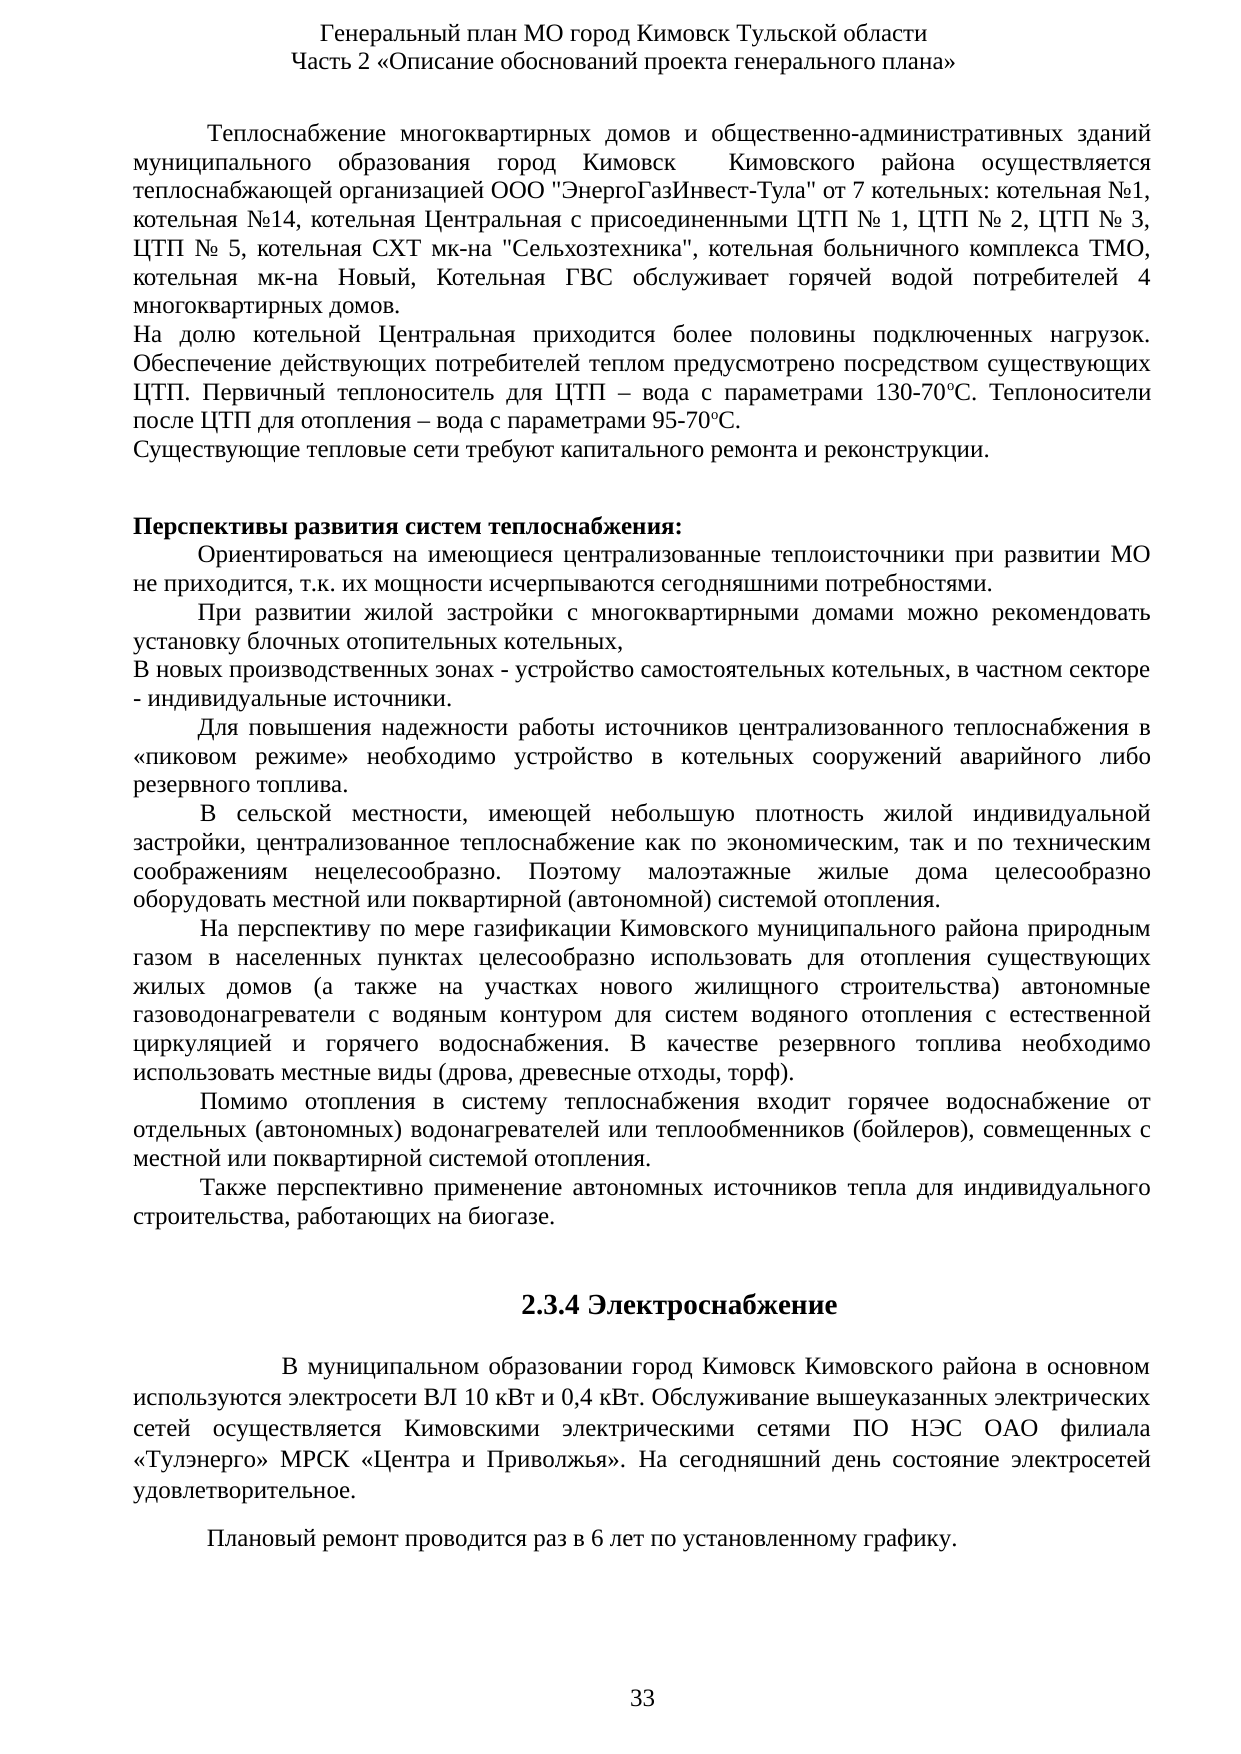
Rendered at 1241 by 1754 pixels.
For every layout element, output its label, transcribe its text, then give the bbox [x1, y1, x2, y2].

text В сельской местности, имеющей небольшую плотность жилой индивидуальной застройки, централизованное теплоснабжение как по экономическим, так и по техническим соображениям нецелесообразно. Поэтому малоэтажные жилые дома целесообразно оборудовать местной или поквартирной (автономной) системой отопления. [133, 798, 1152, 913]
text Ориентироваться на имеющиеся централизованные теплоисточники при развитии МО не приходится, т.к. их мощности исчерпываются сегодняшними потребностями. [133, 539, 1152, 597]
text На перспективу по мере газификации Кимовского муниципального района природным газом в населенных пунктах целесообразно использовать для отопления существующих жилых домов (а также на участках нового жилищного строительства) автономные газоводонагреватели с водяным контуром для систем водяного отопления с естественной циркуляцией и горячего водоснабжения. В качестве резервного топлива необходимо использовать местные виды (дрова, древесные отходы, торф). [133, 913, 1152, 1086]
subtitle 2.3.4 Электроснабжение [133, 1287, 1152, 1321]
text Помимо отопления в систему теплоснабжения входит горячее водоснабжение от отдельных (автономных) водонагревателей или теплообменников (бойлеров), совмещенных с местной или поквартирной системой отопления. [133, 1086, 1152, 1172]
subtitle На долю котельной Центральная приходится более половины подключенных нагрузок. Обеспечение действующих потребителей теплом предусмотрено посредством существующих ЦТП. Первичный теплоноситель для ЦТП – вода с параметрами 130-70оС. Теплоносители после ЦТП для отопления – вода с параметрами 95-70оС. [133, 319, 1152, 434]
text Для повышения надежности работы источников централизованного теплоснабжения в «пиковом режиме» необходимо устройство в котельных сооружений аварийного либо резервного топлива. [133, 712, 1152, 798]
text В новых производственных зонах - устройство самостоятельных котельных, в частном секторе - индивидуальные источники. [133, 654, 1152, 712]
text Существующие тепловые сети требуют капитального ремонта и реконструкции. [133, 434, 1152, 463]
text В муниципальном образовании город Кимовск Кимовского района в основном используются электросети ВЛ 10 кВт и 0,4 кВт. Обслуживание вышеуказанных электрических сетей осуществляется Кимовскими электрическими сетями ПО НЭС ОАО филиала «Тулэнерго» МРСК «Центра и Приволжья». На сегодняшний день состояние электросетей удовлетворительное. [133, 1351, 1152, 1504]
text Также перспективно применение автономных источников тепла для индивидуального строительства, работающих на биогазе. [133, 1172, 1152, 1229]
text При развитии жилой застройки с многоквартирными домами можно рекомендовать установку блочных отопительных котельных, [133, 597, 1152, 654]
text Теплоснабжение многоквартирных домов и общественно-административных зданий муниципального образования город Кимовск Кимовского района осуществляется теплоснабжающей организацией ООО "ЭнергоГазИнвест-Тула" от 7 котельных: котельная №1, котельная №14, котельная Центральная с присоединенными ЦТП № 1, ЦТП № 2, ЦТП № 3, ЦТП № 5, котельная СХТ мк-на "Сельхозтехника", котельная больничного комплекса ТМО, котельная мк-на Новый, Котельная ГВС обслуживает горячей водой потребителей 4 многоквартирных домов. [133, 118, 1152, 319]
text Плановый ремонт проводится раз в 6 лет по установленному графику. [133, 1523, 1152, 1551]
text Перспективы развития систем теплоснабжения: [133, 511, 1152, 539]
